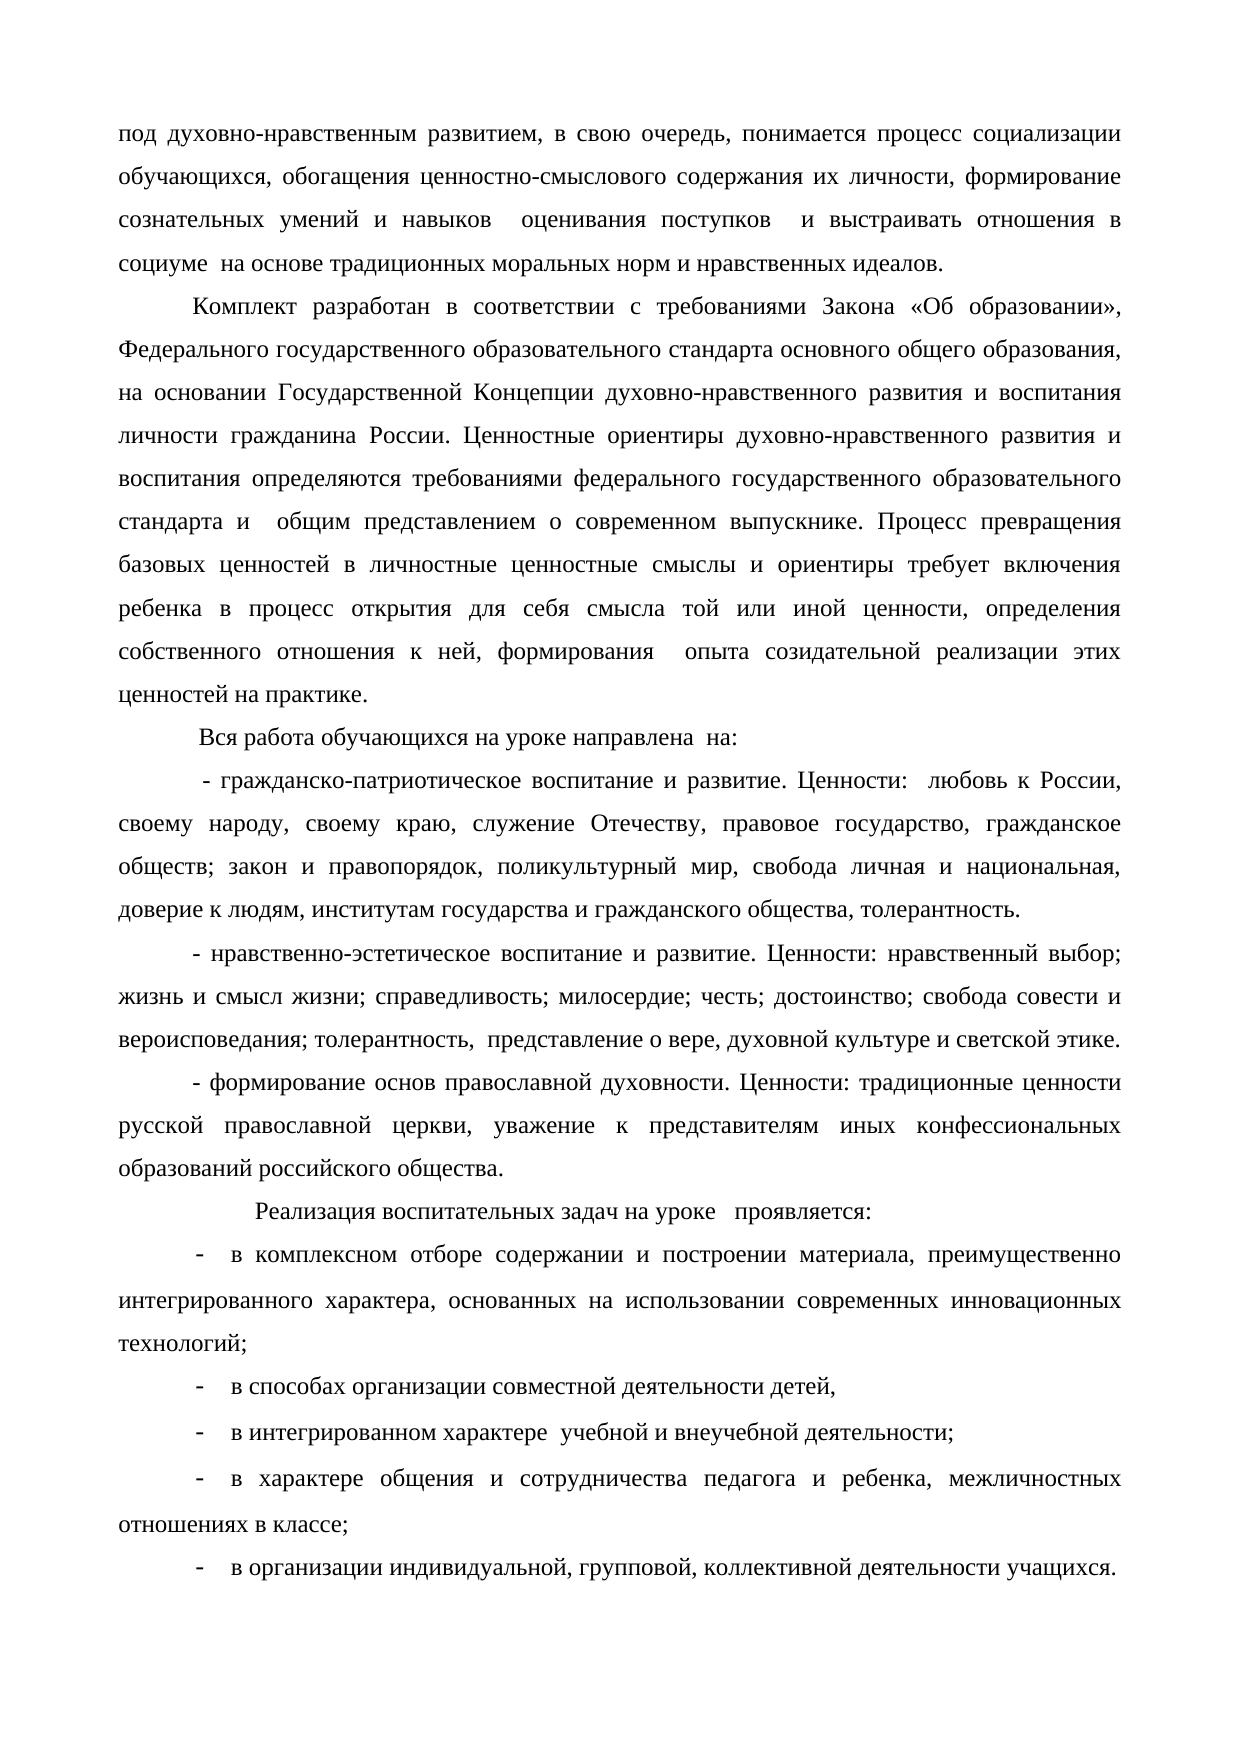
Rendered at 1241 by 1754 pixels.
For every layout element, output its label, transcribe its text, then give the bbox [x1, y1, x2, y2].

text Комплект разработан в соответствии с требованиями Закона «Об образовании», Федерального государственного образовательного стандарта основного общего образования, на основании Государственной Концепции духовно-нравственного развития и воспитания личности гражданина России. Ценностные ориентиры духовно-нравственного развития и воспитания определяются требованиями федерального государственного образовательного стандарта и общим представлением о современном выпускнике. Процесс превращения базовых ценностей в личностные ценностные смыслы и ориентиры требует включения ребенка в процесс открытия для себя смысла той или иной ценности, определения собственного отношения к ней, формирования опыта созидательной реализации этих ценностей на практике. [118, 291, 1122, 708]
text Вся работа обучающихся на уроке направлена на: [118, 722, 1122, 751]
list в характере общения и сотрудничества педагога и ребенка, межличностных отношениях в классе; [118, 1463, 1122, 1537]
list в комплексном отборе содержании и построении материала, преимущественно интегрированного характера, основанных на использовании современных инновационных технологий; [118, 1239, 1122, 1357]
text - нравственно-эстетическое воспитание и развитие. Ценности: нравственный выбор; жизнь и смысл жизни; справедливость; милосердие; честь; достоинство; свобода совести и вероисповедания; толерантность, представление о вере, духовной культуре и светской этике. [118, 938, 1122, 1053]
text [118, 118, 1122, 276]
text Реализация воспитательных задач на уроке проявляется: [118, 1196, 1122, 1225]
text - гражданско-патриотическое воспитание и развитие. Ценности: любовь к России, своему народу, своему краю, служение Отечеству, правовое государство, гражданское обществ; закон и правопорядок, поликультурный мир, свобода личная и национальная, доверие к людям, институтам государства и гражданского общества, толерантность. [118, 765, 1122, 923]
list в способах организации совместной деятельности детей, [118, 1371, 1122, 1402]
list в организации индивидуальной, групповой, коллективной деятельности учащихся. [118, 1552, 1122, 1583]
text - формирование основ православной духовности. Ценности: традиционные ценности русской православной церкви, уважение к представителям иных конфессиональных образований российского общества. [118, 1067, 1122, 1182]
list в интегрированном характере учебной и внеучебной деятельности; [118, 1417, 1122, 1448]
